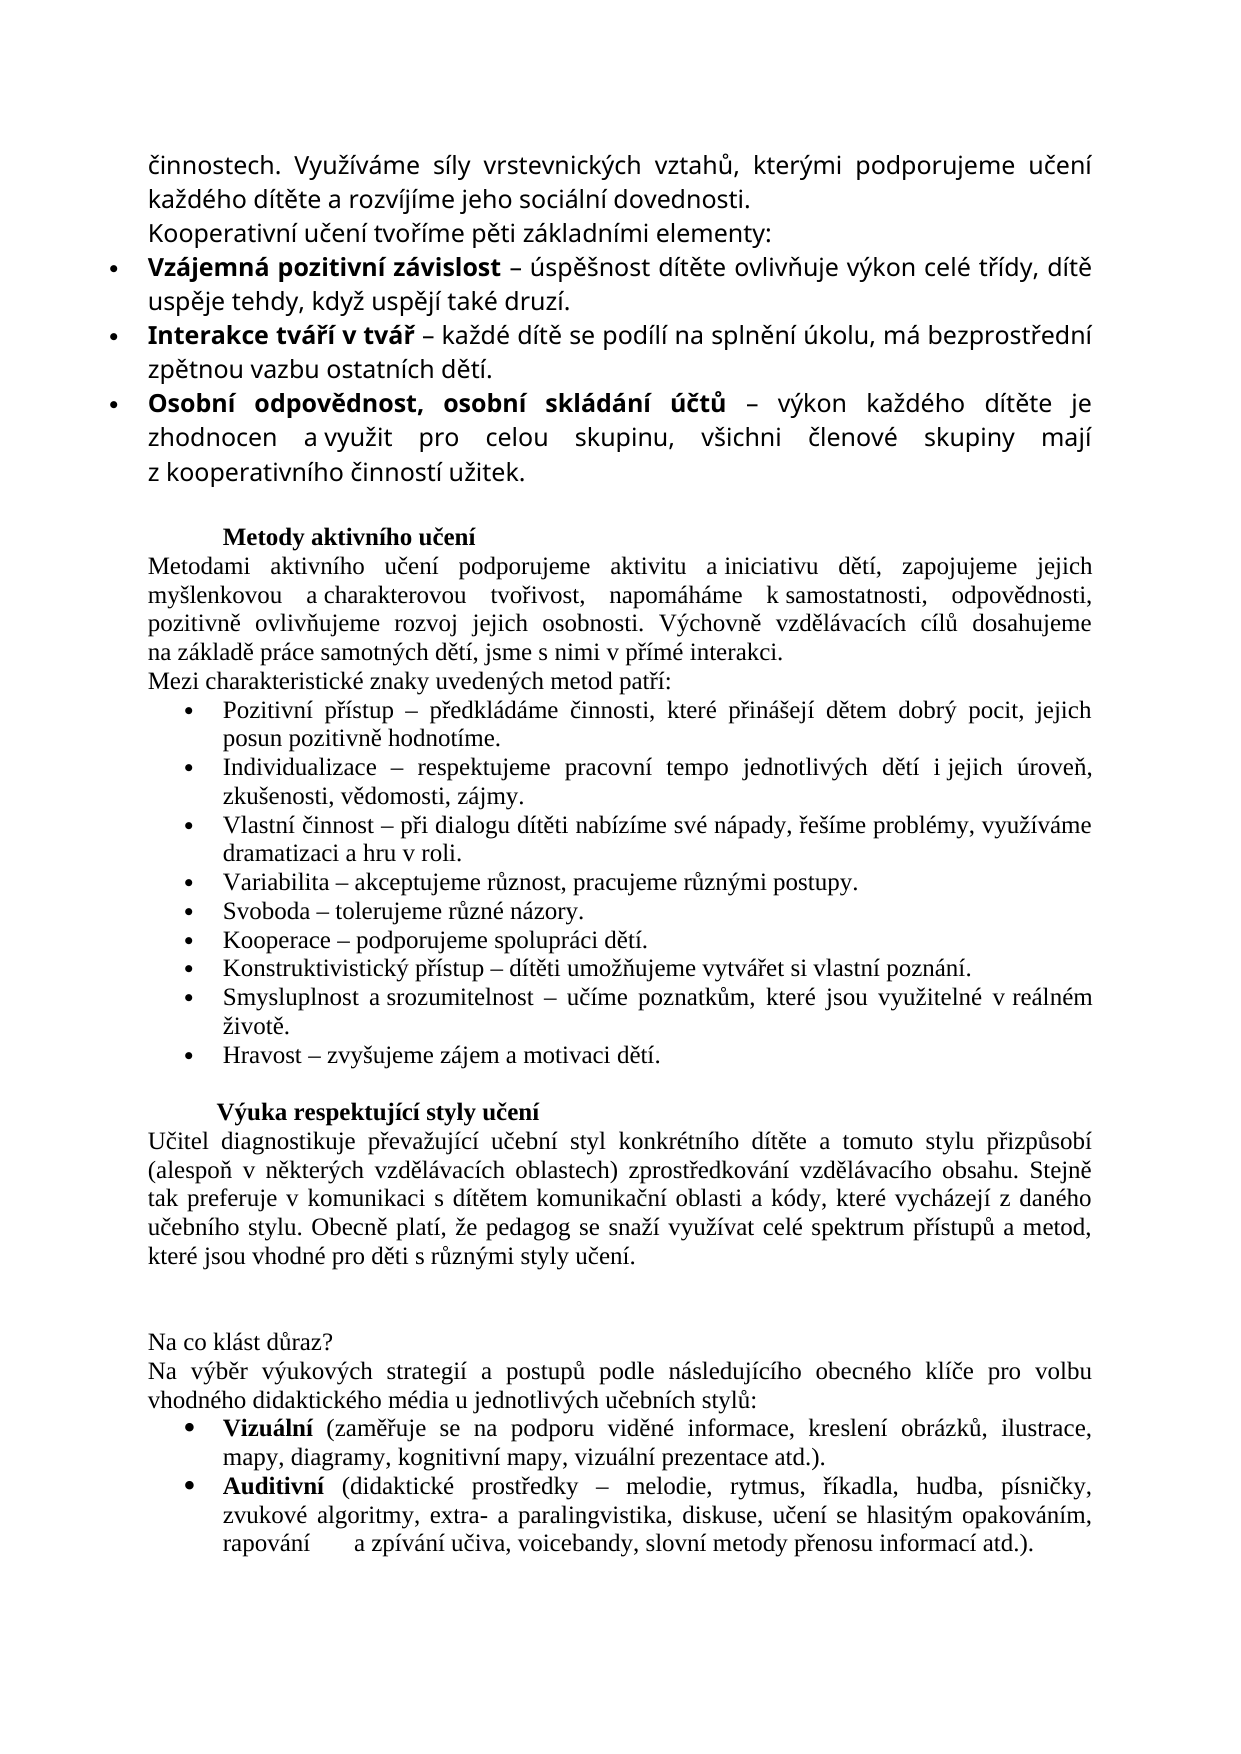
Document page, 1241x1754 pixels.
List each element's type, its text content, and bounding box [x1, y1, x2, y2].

list Vzájemná pozitivní závislost – úspěšnost dítěte ovlivňuje výkon celé třídy, dítě uspěje tehdy, když uspějí také druzí. [110, 250, 1093, 318]
list Vizuální (zaměřuje se na podporu viděné informace, kreslení obrázků, ilustrace, mapy, diagramy, kognitivní mapy, vizuální prezentace atd.). [185, 1413, 1093, 1471]
list Kooperace – podporujeme spolupráci dětí. [185, 925, 1093, 953]
list Interakce tváří v tvář – každé dítě se podílí na splnění úkolu, má bezprostřední zpětnou vazbu ostatních dětí. [110, 318, 1093, 386]
list Konstruktivistický přístup – dítěti umožňujeme vytvářet si vlastní poznání. [185, 953, 1093, 982]
list Pozitivní přístup – předkládáme činnosti, které přinášejí dětem dobrý pocit, jejich posun pozitivně hodnotíme. [185, 695, 1093, 752]
list Hravost – zvyšujeme zájem a motivaci dětí. [185, 1040, 1093, 1068]
text Na co klást důraz? [148, 1327, 1093, 1356]
text Na výběr výukových strategií a postupů podle následujícího obecného klíče pro volbu vhodného didaktického média u jednotlivých učebních stylů: [148, 1356, 1093, 1413]
list Vlastní činnost – při dialogu dítěti nabízíme své nápady, řešíme problémy, využíváme dramatizaci a hru v roli. [185, 810, 1093, 867]
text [148, 148, 1093, 216]
text Kooperativní učení tvoříme pěti základními elementy: [148, 216, 1093, 250]
list Smysluplnost a srozumitelnost – učíme poznatkům, které jsou využitelné v reálném životě. [185, 982, 1093, 1040]
list Osobní odpovědnost, osobní skládání účtů – výkon každého dítěte je zhodnocen a využit pro celou skupinu, všichni členové skupiny mají z kooperativního činností užitek. [110, 386, 1093, 488]
list Variabilita – akceptujeme různost, pracujeme různými postupy. [185, 867, 1093, 896]
text Učitel diagnostikuje převažující učební styl konkrétního dítěte a tomuto stylu přizpůsobí (alespoň v některých vzdělávacích oblastech) zprostředkování vzdělávacího obsahu. Stejně tak preferuje v komunikaci s dítětem komunikační oblasti a kódy, které vycházejí z daného učebního stylu. Obecně platí, že pedagog se snaží využívat celé spektrum přístupů a metod, které jsou vhodné pro děti s různými styly učení. [148, 1126, 1093, 1270]
text Výuka respektující styly učení [148, 1097, 1093, 1126]
text Metody aktivního učení [148, 522, 1093, 551]
list Individualizace – respektujeme pracovní tempo jednotlivých dětí i jejich úroveň, zkušenosti, vědomosti, zájmy. [185, 752, 1093, 810]
text Mezi charakteristické znaky uvedených metod patří: [148, 666, 1093, 695]
list Svoboda – tolerujeme různé názory. [185, 896, 1093, 925]
text Metodami aktivního učení podporujeme aktivitu a iniciativu dětí, zapojujeme jejich myšlenkovou a charakterovou tvořivost, napomáháme k samostatnosti, odpovědnosti, pozitivně ovlivňujeme rozvoj jejich osobnosti. Výchovně vzdělávacích cílů dosahujeme na základě práce samotných dětí, jsme s nimi v přímé interakci. [148, 551, 1093, 666]
list Auditivní (didaktické prostředky – melodie, rytmus, říkadla, hudba, písničky, zvukové algoritmy, extra- a paralingvistika, diskuse, učení se hlasitým opakováním, rapování a zpívání učiva, voicebandy, slovní metody přenosu informací atd.). [185, 1471, 1093, 1557]
